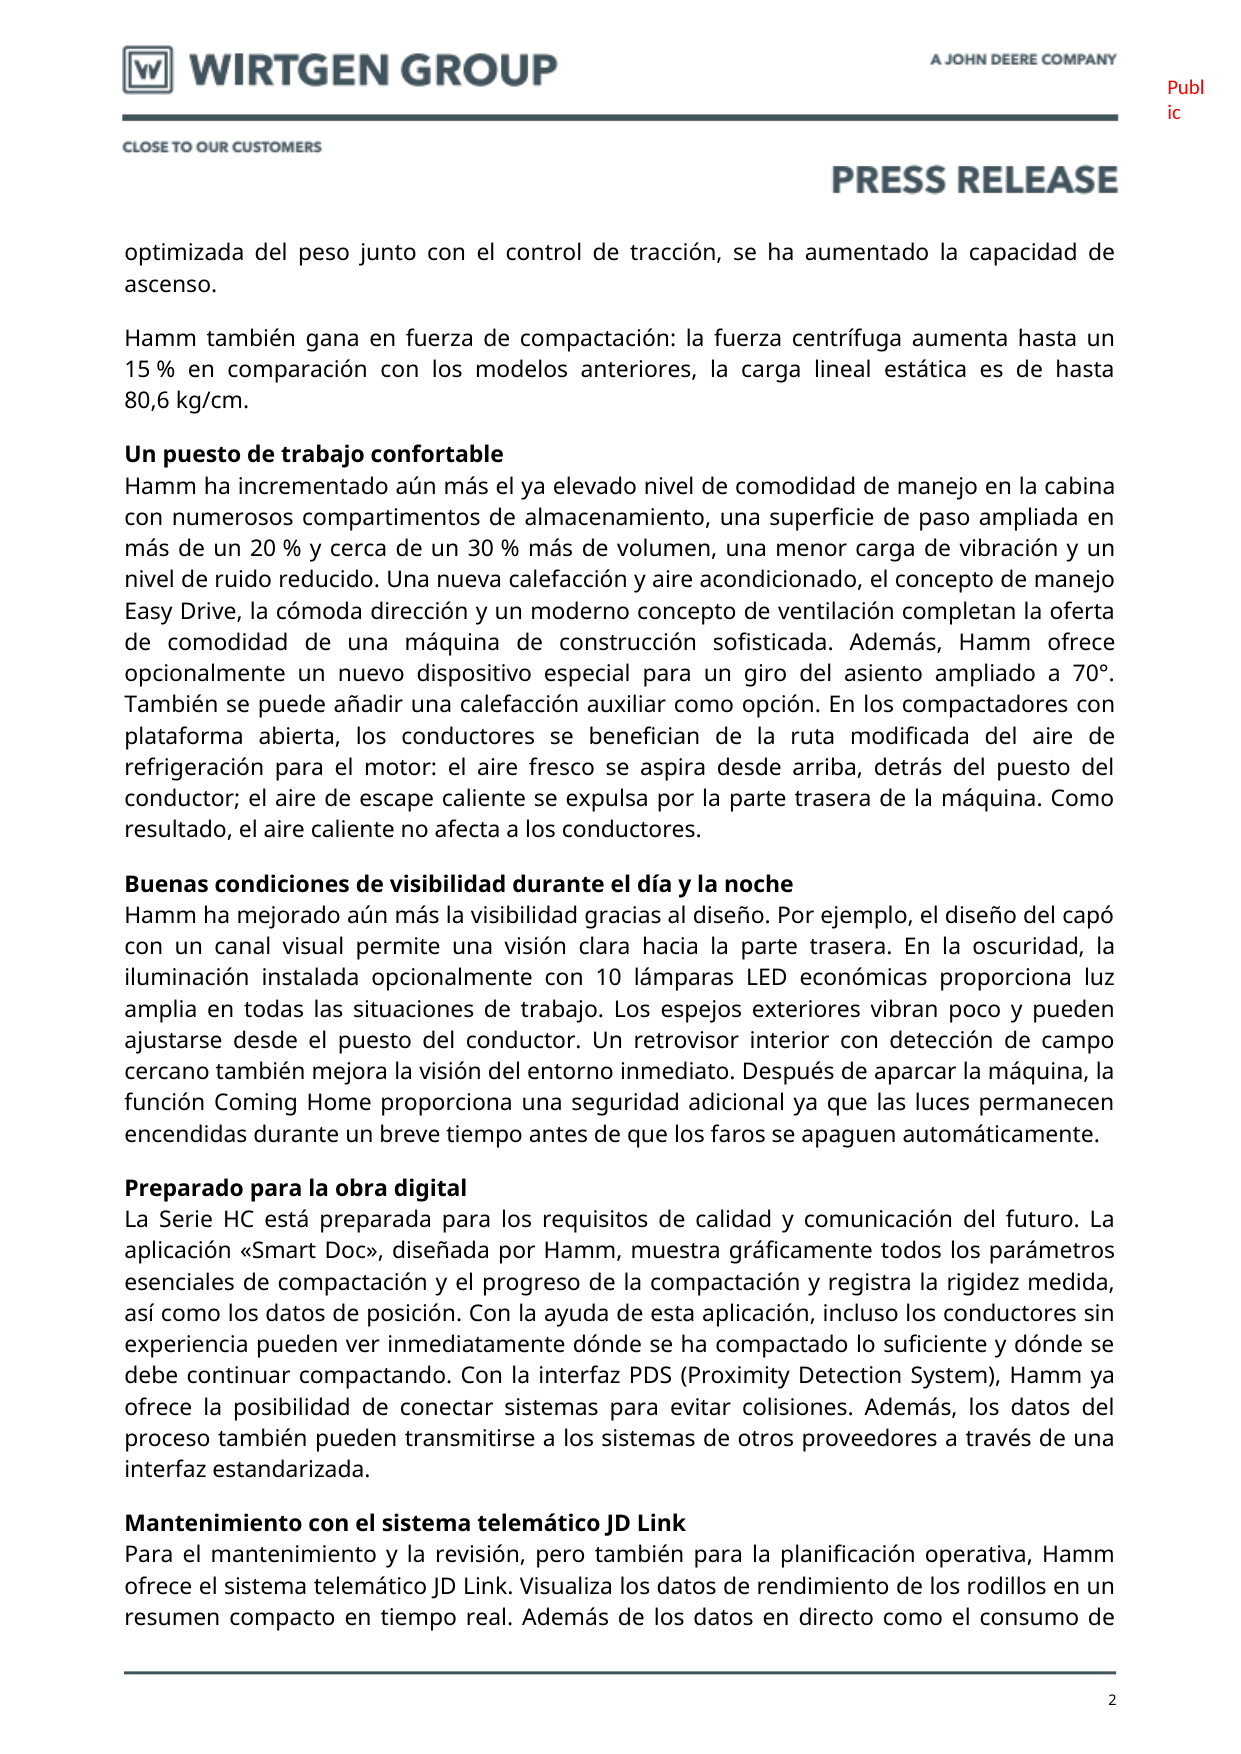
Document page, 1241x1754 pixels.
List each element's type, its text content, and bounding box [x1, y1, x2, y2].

text Un puesto de trabajo confortable [124, 438, 1116, 469]
text Hamm ha incrementado aún más el ya elevado nivel de comodidad de manejo en la cabina con numerosos compartimentos de almacenamiento, una superficie de paso ampliada en más de un 20 % y cerca de un 30 % más de volumen, una menor carga de vibración y un nivel de ruido reducido. Una nueva calefacción y aire acondicionado, el concepto de manejo Easy Drive, la cómoda dirección y un moderno concepto de ventilación completan la oferta de comodidad de una máquina de construcción sofisticada. Además, Hamm ofrece opcionalmente un nuevo dispositivo especial para un giro del asiento ampliado a 70°. También se puede añadir una calefacción auxiliar como opción. En los compactadores con plataforma abierta, los conductores se benefician de la ruta modificada del aire de refrigeración para el motor: el aire fresco se aspira desde arriba, detrás del puesto del conductor; el aire de escape caliente se expulsa por la parte trasera de la máquina. Como resultado, el aire caliente no afecta a los conductores. [124, 469, 1116, 844]
text Mantenimiento con el sistema telemático JD Link [124, 1507, 1116, 1538]
text Hamm también gana en fuerza de compactación: la fuerza centrífuga aumenta hasta un 15 % en comparación con los modelos anteriores, la carga lineal estática es de hasta 80,6 kg/cm. [124, 322, 1116, 415]
text Preparado para la obra digital [124, 1172, 1116, 1203]
text Buenas condiciones de visibilidad durante el día y la noche [124, 867, 1116, 899]
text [124, 236, 1116, 299]
text Hamm ha mejorado aún más la visibilidad gracias al diseño. Por ejemplo, el diseño del capó con un canal visual permite una visión clara hacia la parte trasera. En la oscuridad, la iluminación instalada opcionalmente con 10 lámparas LED económicas proporciona luz amplia en todas las situaciones de trabajo. Los espejos exteriores vibran poco y pueden ajustarse desde el puesto del conductor. Un retrovisor interior con detección de campo cercano también mejora la visión del entorno inmediato. Después de aparcar la máquina, la función Coming Home proporciona una seguridad adicional ya que las luces permanecen encendidas durante un breve tiempo antes de que los faros se apaguen automáticamente. [124, 899, 1116, 1149]
text La Serie HC está preparada para los requisitos de calidad y comunicación del futuro. La aplicación «Smart Doc», diseñada por Hamm, muestra gráficamente todos los parámetros esenciales de compactación y el progreso de la compactación y registra la rigidez medida, así como los datos de posición. Con la ayuda de esta aplicación, incluso los conductores sin experiencia pueden ver inmediatamente dónde se ha compactado lo suficiente y dónde se debe continuar compactando. Con la interfaz PDS (Proximity Detection System), Hamm ya ofrece la posibilidad de conectar sistemas para evitar colisiones. Además, los datos del proceso también pueden transmitirse a los sistemas de otros proveedores a través de una interfaz estandarizada. [124, 1203, 1116, 1484]
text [124, 1538, 1116, 1632]
